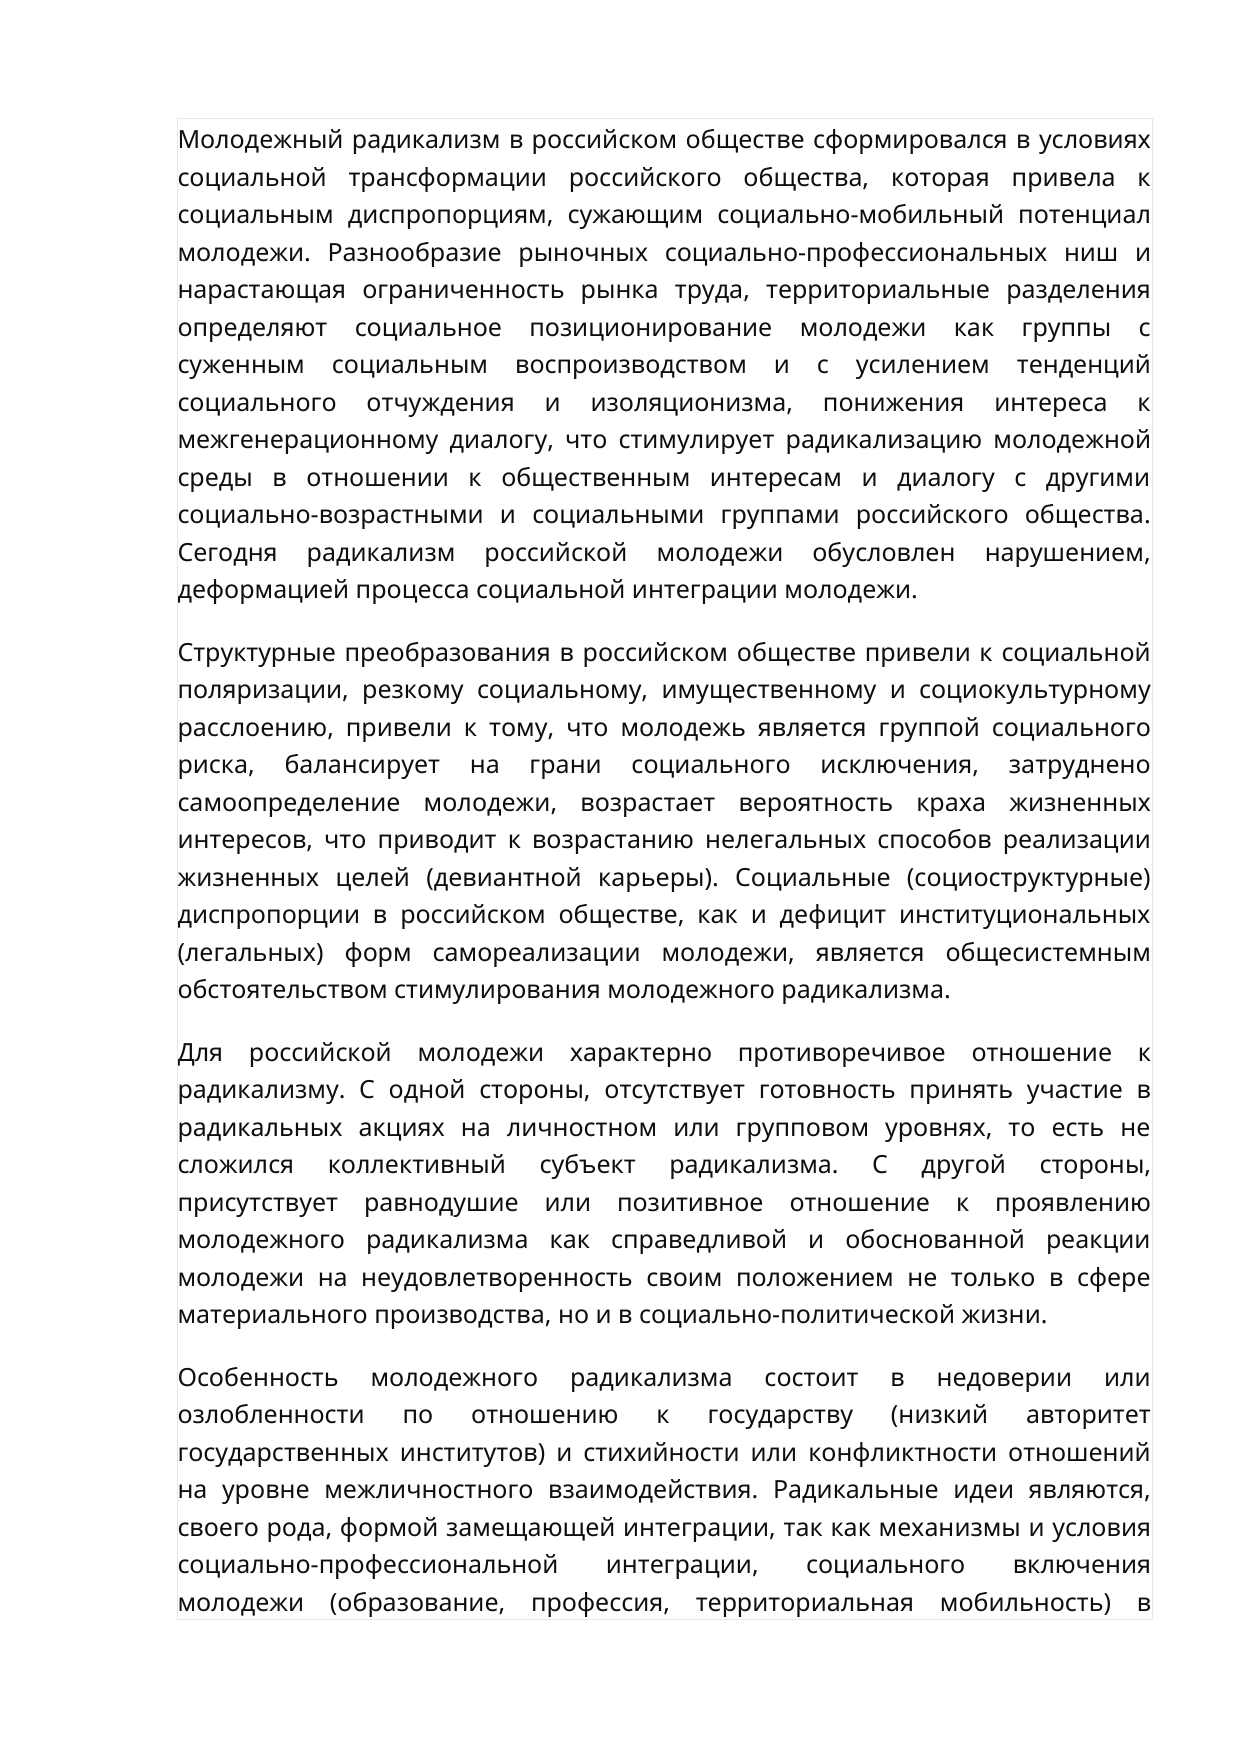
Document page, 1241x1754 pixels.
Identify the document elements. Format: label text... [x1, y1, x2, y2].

text Структурные преобразования в российском обществе привели к социальной поляризации, резкому социальному, имущественному и социокультурному расслоению, привели к тому, что молодежь является группой социального риска, балансирует на грани социального исключения, затруднено самоопределение молодежи, возрастает вероятность краха жизненных интересов, что приводит к возрастанию нелегальных способов реализации жизненных целей (девиантной карьеры). Социальные (социоструктурные) диспропорции в российском обществе, как и дефицит институциональных (легальных) форм самореализации молодежи, является общесистемным обстоятельством стимулирования молодежного радикализма. [178, 631, 1152, 1006]
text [178, 1356, 1152, 1619]
text Молодежный радикализм в российском обществе сформировался в условиях социальной трансформации российского общества, которая привела к социальным диспропорциям, сужающим социально-мобильный потенциал молодежи. Разнообразие рыночных социально-профессиональных ниш и нарастающая ограниченность рынка труда, территориальные разделения определяют социальное позиционирование молодежи как группы с суженным социальным воспроизводством и с усилением тенденций социального отчуждения и изоляционизма, понижения интереса к межгенерационному диалогу, что стимулирует радикализацию молодежной среды в отношении к общественным интересам и диалогу с другими социально-возрастными и социальными группами российского общества. Сегодня радикализм российской молодежи обусловлен нарушением, деформацией процесса социальной интеграции молодежи. [178, 119, 1152, 606]
text Для российской молодежи характерно противоречивое отношение к радикализму. С одной стороны, отсутствует готовность принять участие в радикальных акциях на личностном или групповом уровнях, то есть не сложился коллективный субъект радикализма. С другой стороны, присутствует равнодушие или позитивное отношение к проявлению молодежного радикализма как справедливой и обоснованной реакции молодежи на неудовлетворенность своим положением не только в сфере материального производства, но и в социально-политической жизни. [178, 1031, 1152, 1331]
